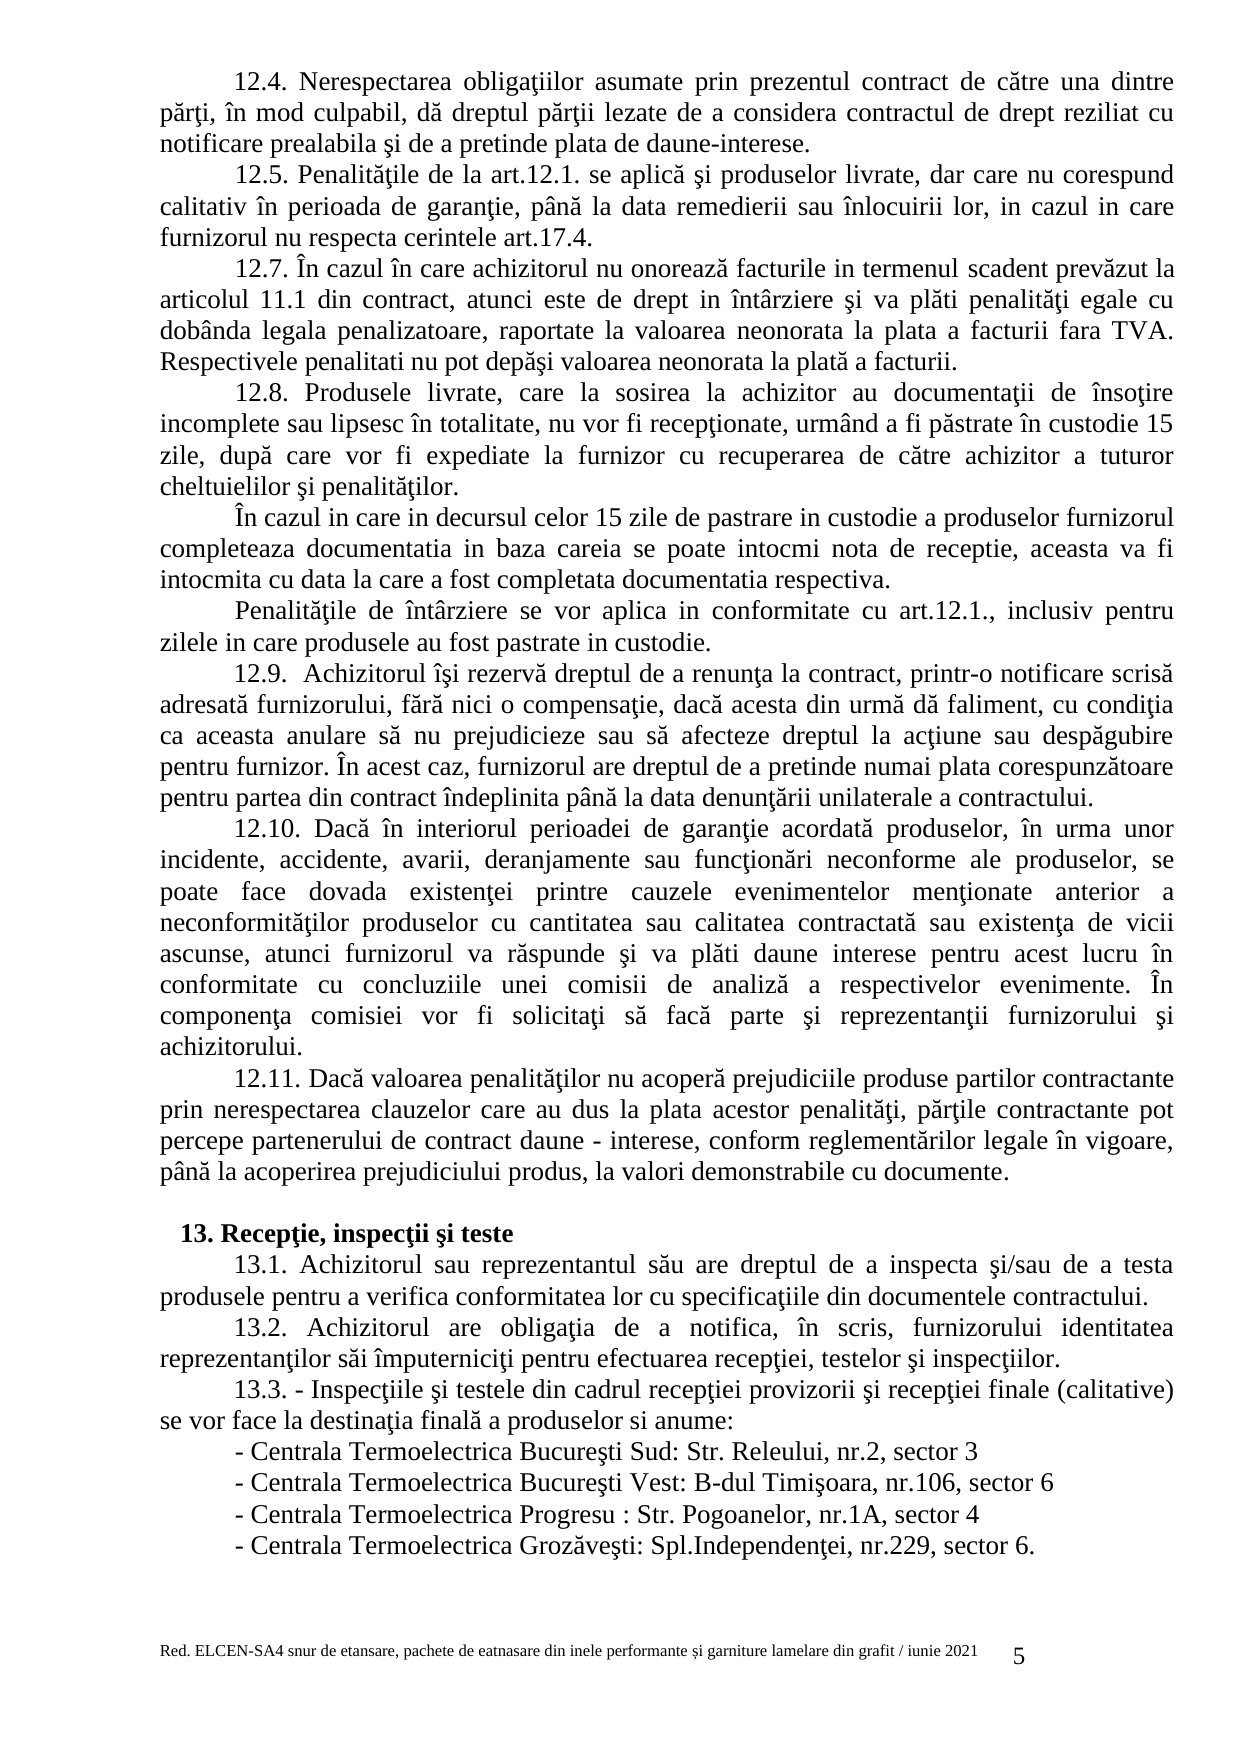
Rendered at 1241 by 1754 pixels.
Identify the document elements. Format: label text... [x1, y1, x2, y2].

text 12.7. În cazul în care achizitorul nu onorează facturile in termenul scadent prevăzut la articolul 11.1 din contract, atunci este de drept in întârziere şi va plăti penalităţi egale cu dobânda legala penalizatoare, raportate la valoarea neonorata la plata a facturii fara TVA. Respectivele penalitati nu pot depăşi valoarea neonorata la plată a facturii. [159, 252, 1175, 376]
text - Centrala Termoelectrica Bucureşti Sud: Str. Releului, nr.2, sector 3 [159, 1435, 1175, 1467]
text 12.4. Nerespectarea obligaţiilor asumate prin prezentul contract de către una dintre părţi, în mod culpabil, dă dreptul părţii lezate de a considera contractul de drept reziliat cu notificare prealabila şi de a pretinde plata de daune-interese. [159, 65, 1175, 158]
text - Centrala Termoelectrica Progresu : Str. Pogoanelor, nr.1A, sector 4 [159, 1498, 1175, 1529]
text 12.9. Achizitorul îşi rezervă dreptul de a renunţa la contract, printr-o notificare scrisă adresată furnizorului, fără nici o compensaţie, dacă acesta din urmă dă faliment, cu condiţia ca aceasta anulare să nu prejudicieze sau să afecteze dreptul la acţiune sau despăgubire pentru furnizor. În acest caz, furnizorul are dreptul de a pretinde numai plata corespunzătoare pentru partea din contract îndeplinita până la data denunţării unilaterale a contractului. [159, 657, 1175, 812]
text Penalităţile de întârziere se vor aplica in conformitate cu art.12.1., inclusiv pentru zilele in care produsele au fost pastrate in custodie. [159, 594, 1175, 657]
text - Centrala Termoelectrica Bucureşti Vest: B-dul Timişoara, nr.106, sector 6 [121, 1467, 1175, 1498]
text 12.8. Produsele livrate, care la sosirea la achizitor au documentaţii de însoţire incomplete sau lipsesc în totalitate, nu vor fi recepţionate, urmând a fi păstrate în custodie 15 zile, după care vor fi expediate la furnizor cu recuperarea de către achizitor a tuturor cheltuielilor şi penalităţilor. [159, 376, 1175, 501]
text În cazul in care in decursul celor 15 zile de pastrare in custodie a produselor furnizorul completeaza documentatia in baza careia se poate intocmi nota de receptie, aceasta va fi intocmita cu data la care a fost completata documentatia respectiva. [159, 501, 1175, 594]
text 13. Recepţie, inspecţii şi teste [159, 1217, 1175, 1248]
text 13.1. Achizitorul sau reprezentantul său are dreptul de a inspecta şi/sau de a testa produsele pentru a verifica conformitatea lor cu specificaţiile din documentele contractului. [159, 1248, 1175, 1311]
text 13.3. - Inspecţiile şi testele din cadrul recepţiei provizorii şi recepţiei finale (calitative) se vor face la destinaţia finală a produselor si anume: [159, 1373, 1175, 1435]
text 12.5. Penalităţile de la art.12.1. se aplică şi produselor livrate, dar care nu corespund calitativ în perioada de garanţie, până la data remedierii sau înlocuirii lor, in cazul in care furnizorul nu respecta cerintele art.17.4. [159, 158, 1175, 252]
text 13.2. Achizitorul are obligaţia de a notifica, în scris, furnizorului identitatea reprezentanţilor săi împuterniciţi pentru efectuarea recepţiei, testelor şi inspecţiilor. [159, 1311, 1175, 1373]
text - Centrala Termoelectrica Grozăveşti: Spl.Independenţei, nr.229, sector 6. [159, 1529, 1175, 1560]
text 12.11. Dacă valoarea penalităţilor nu acoperă prejudiciile produse partilor contractante prin nerespectarea clauzelor care au dus la plata acestor penalităţi, părţile contractante pot percepe partenerului de contract daune - interese, conform reglementărilor legale în vigoare, până la acoperirea prejudiciului produs, la valori demonstrabile cu documente. [159, 1062, 1175, 1186]
text 12.10. Dacă în interiorul perioadei de garanţie acordată produselor, în urma unor incidente, accidente, avarii, deranjamente sau funcţionări neconforme ale produselor, se poate face dovada existenţei printre cauzele evenimentelor menţionate anterior a neconformităţilor produselor cu cantitatea sau calitatea contractată sau existenţa de vicii ascunse, atunci furnizorul va răspunde şi va plăti daune interese pentru acest lucru în conformitate cu concluziile unei comisii de analiză a respectivelor evenimente. În componenţa comisiei vor fi solicitaţi să facă parte şi reprezentanţii furnizorului şi achizitorului. [159, 812, 1175, 1062]
